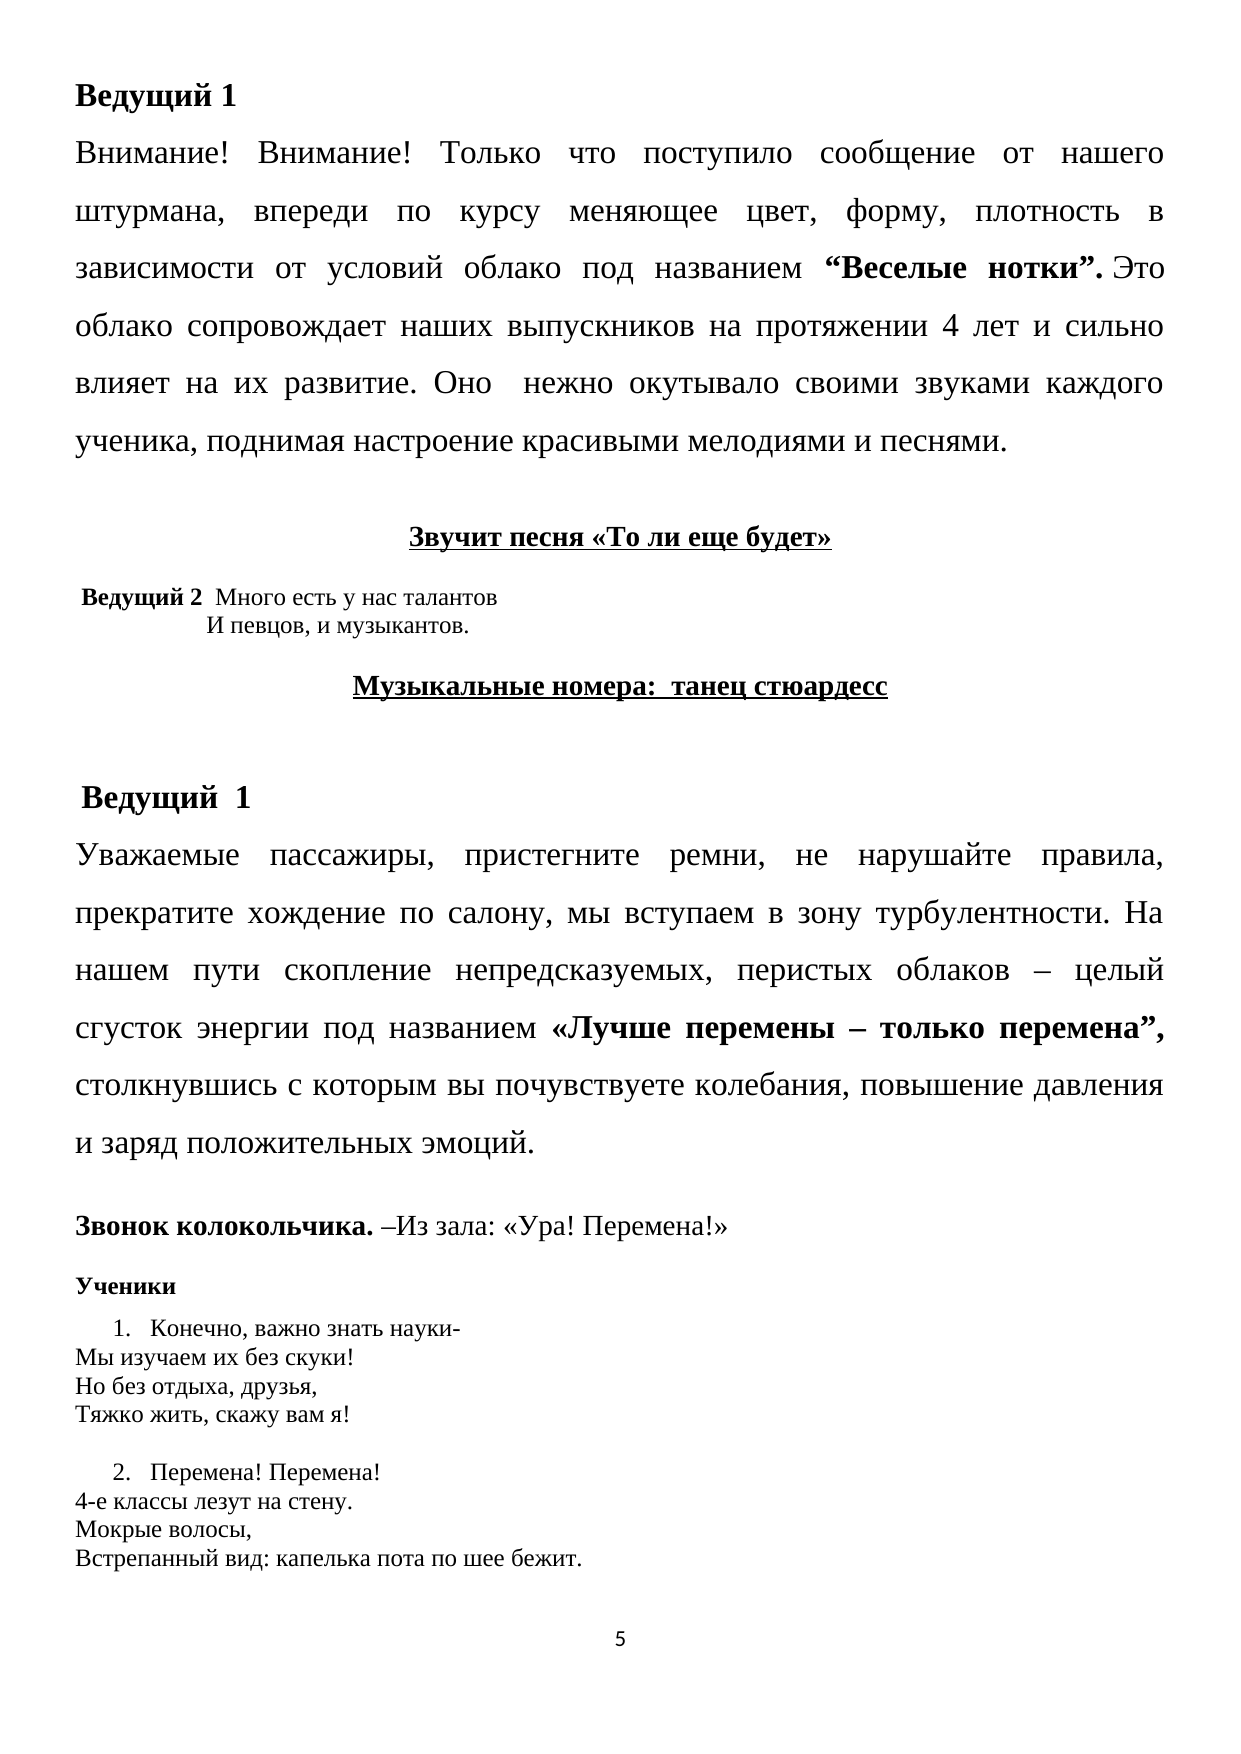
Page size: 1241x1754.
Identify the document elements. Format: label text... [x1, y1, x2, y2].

text 4-е классы лезут на стену. [75, 1486, 1165, 1514]
text Уважаемые пассажиры, пристегните ремни, не нарушайте правила, прекратите хождение по салону, мы вступаем в зону турбулентности. На нашем пути скопление непредсказуемых, перистых облаков – целый сгусток энергии под названием «Лучше перемены – только перемена”, столкнувшись с которым вы почувствуете колебания, повышение давления и заряд положительных эмоций. [75, 834, 1165, 1160]
text Звучит песня «То ли еще будет» [81, 519, 1159, 553]
text И певцов, и музыкантов. [81, 611, 1159, 639]
text Ведущий 1 [81, 730, 1159, 815]
text Музыкальные номера: танец стюардесс [81, 668, 1159, 702]
text Мы изучаем их без скуки! [75, 1342, 1165, 1371]
text Но без отдыха, друзья, [75, 1371, 1165, 1399]
list Перемена! Перемена! [112, 1457, 1165, 1486]
text Ведущий 1 [75, 75, 1165, 113]
text Внимание! Внимание! Только что поступило сообщение от нашего штурмана, впереди по курсу меняющее цвет, форму, плотность в зависимости от условий облако под названием “Веселые нотки”. Это облако сопровождает наших выпускников на протяжении 4 лет и сильно влияет на их развитие. Оно нежно окутывало своими звуками каждого ученика, поднимая настроение красивыми мелодиями и песнями. [75, 132, 1165, 458]
text Звонок колокольчика. –Из зала: «Ура! Перемена!» [75, 1208, 1165, 1242]
text Ученики [75, 1271, 1165, 1300]
text Тяжко жить, скажу вам я! [75, 1399, 1165, 1428]
text Мокрые волосы, [75, 1514, 1165, 1543]
text Встрепанный вид: капелька пота по шее бежит. [75, 1543, 1165, 1572]
list Конечно, важно знать науки- [112, 1313, 1165, 1342]
text Ведущий 2 Много есть у нас талантов [81, 582, 1159, 611]
